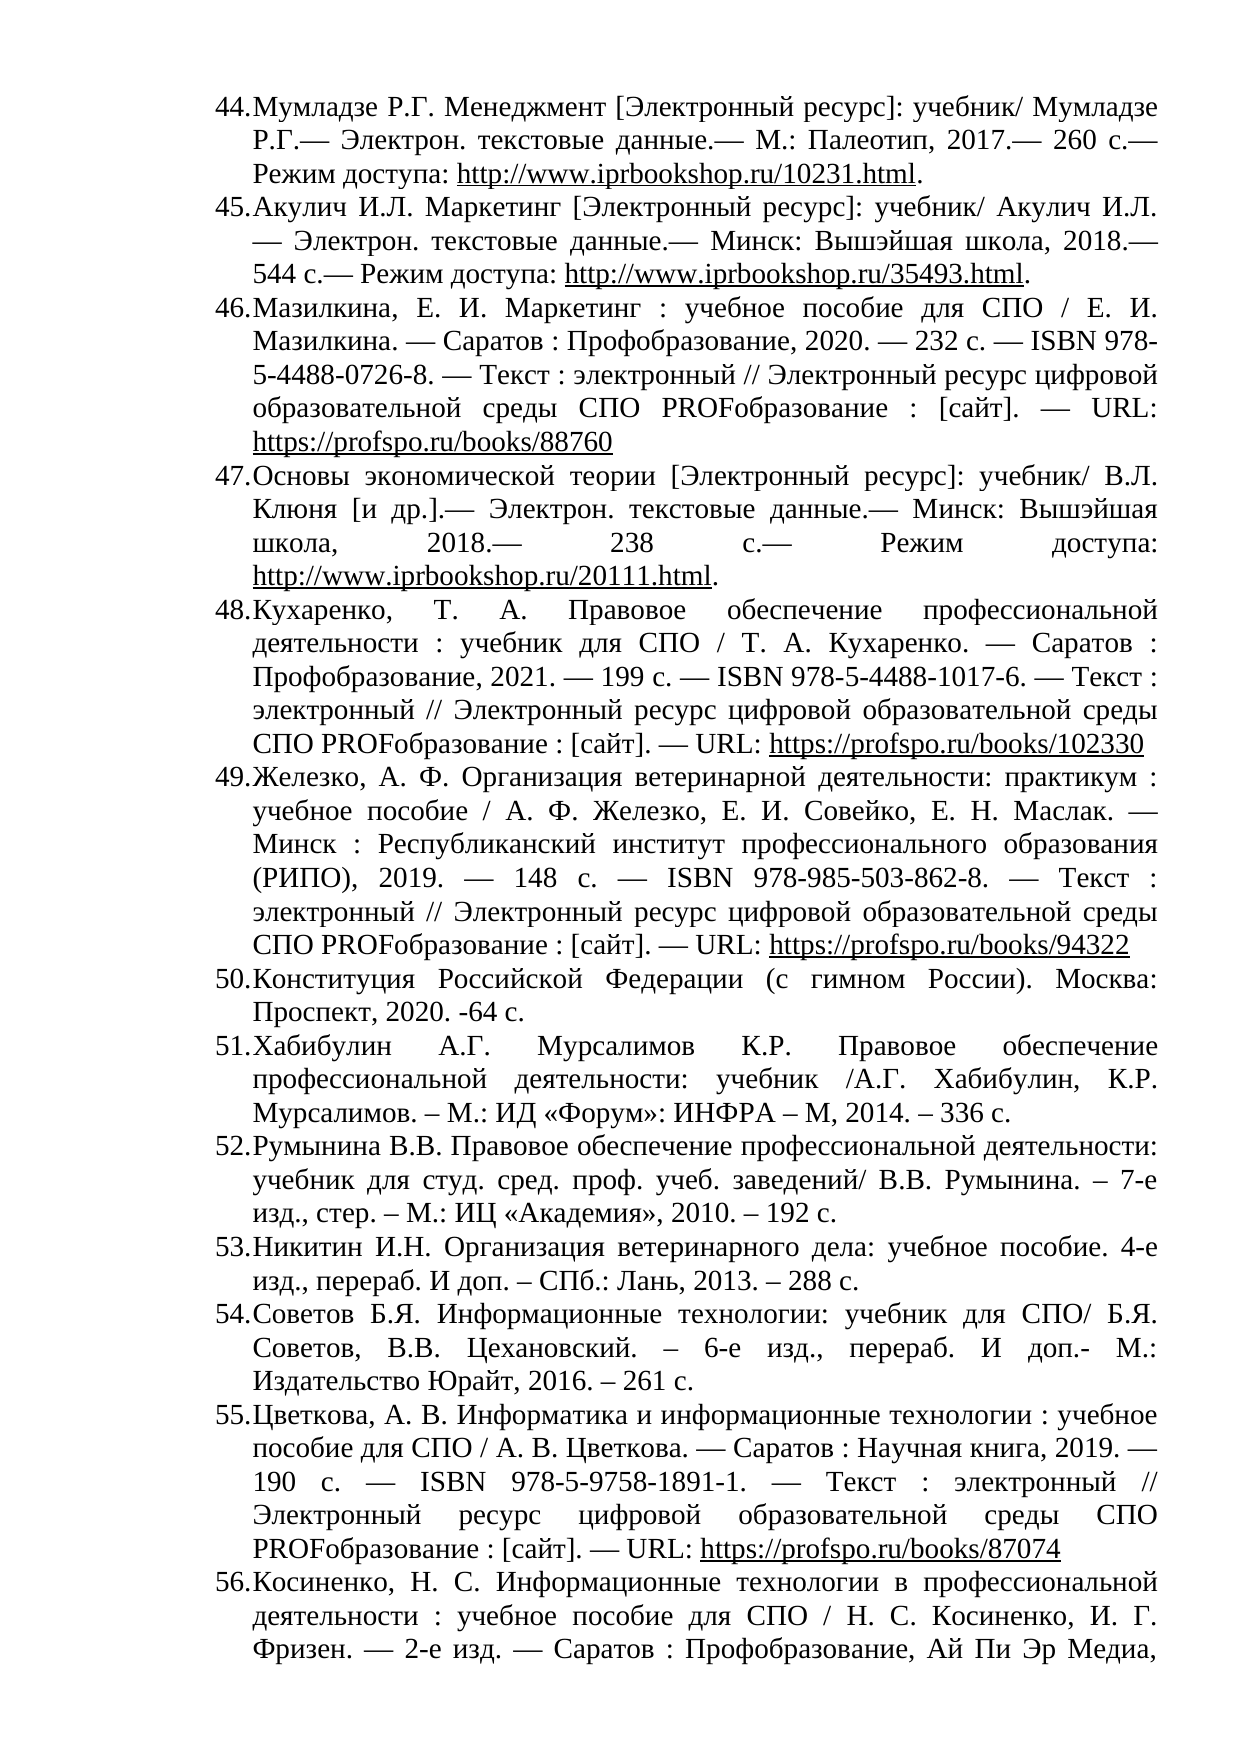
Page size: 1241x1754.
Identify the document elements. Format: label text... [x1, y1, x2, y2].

table_cell Мумладзе Р.Г. Менеджмент [Электронный ресурс]: учебник/ Мумладзе Р.Г.— Электрон. текстовые данные.— М.: Палеотип, 2017.— 260 c.— Режим доступа: http://www.iprbookshop.ru/10231.html. [923, 89, 1170, 189]
table_cell Цветкова, А. В. Информатика и информационные технологии : учебное пособие для СПО / А. В. Цветкова. — Саратов : Научная книга, 2019. — 190 c. — ISBN 978-5-9758-1891-1. — Текст : электронный // Электронный ресурс цифровой образовательной среды СПО PROFобразование : [сайт]. — URL: https://profspo.ru/books/87074 [166, 1397, 1170, 1564]
table_cell Конституция Российской Федерации (с гимном России). Москва: Проспект, 2020. -64 с. [166, 961, 1170, 1028]
table_cell Кухаренко, Т. А. Правовое обеспечение профессиональной деятельности : учебник для СПО / Т. А. Кухаренко. — Саратов : Профобразование, 2021. — 199 c. — ISBN 978-5-4488-1017-6. — Текст : электронный // Электронный ресурс цифровой образовательной среды СПО PROFобразование : [сайт]. — URL: https://profspo.ru/books/102330 [166, 592, 1170, 759]
table_cell Хабибулин А.Г. Мурсалимов К.Р. Правовое обеспечение профессиональной деятельности: учебник /А.Г. Хабибулин, К.Р. Мурсалимов. – М.: ИД «Форум»: ИНФРА – М, 2014. – 336 с. [166, 1028, 1170, 1128]
table_cell Никитин И.Н. Организация ветеринарного дела: учебное пособие. 4-е изд., перераб. И доп. – СПб.: Лань, 2013. – 288 с. [166, 1229, 1170, 1296]
table_cell Румынина В.В. Правовое обеспечение профессиональной деятельности: учебник для студ. сред. проф. учеб. заведений/ В.В. Румынина. – 7-е изд., стер. – М.: ИЦ «Академия», 2010. – 192 с. [166, 1129, 1170, 1229]
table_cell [166, 1565, 1170, 1665]
table_cell Акулич И.Л. Маркетинг [Электронный ресурс]: учебник/ Акулич И.Л.— Электрон. текстовые данные.— Минск: Вышэйшая школа, 2018.— 544 c.— Режим доступа: http://www.iprbookshop.ru/35493.html. [1031, 189, 1170, 290]
table_cell Основы экономической теории [Электронный ресурс]: учебник/ В.Л. Клюня [и др.].— Электрон. текстовые данные.— Минск: Вышэйшая школа, 2018.— 238 c.— Режим доступа: http://www.iprbookshop.ru/20111.html. [719, 458, 1170, 592]
table_cell Мазилкина, Е. И. Маркетинг : учебное пособие для СПО / Е. И. Мазилкина. — Саратов : Профобразование, 2020. — 232 c. — ISBN 978-5-4488-0726-8. — Текст : электронный // Электронный ресурс цифровой образовательной среды СПО PROFобразование : [сайт]. — URL: https://profspo.ru/books/88760 [166, 290, 1170, 458]
table_cell Советов Б.Я. Информационные технологии: учебник для СПО/ Б.Я. Советов, В.В. Цехановский. – 6-е изд., перераб. И доп.- М.: Издательство Юрайт, 2016. – 261 с. [166, 1296, 1170, 1397]
